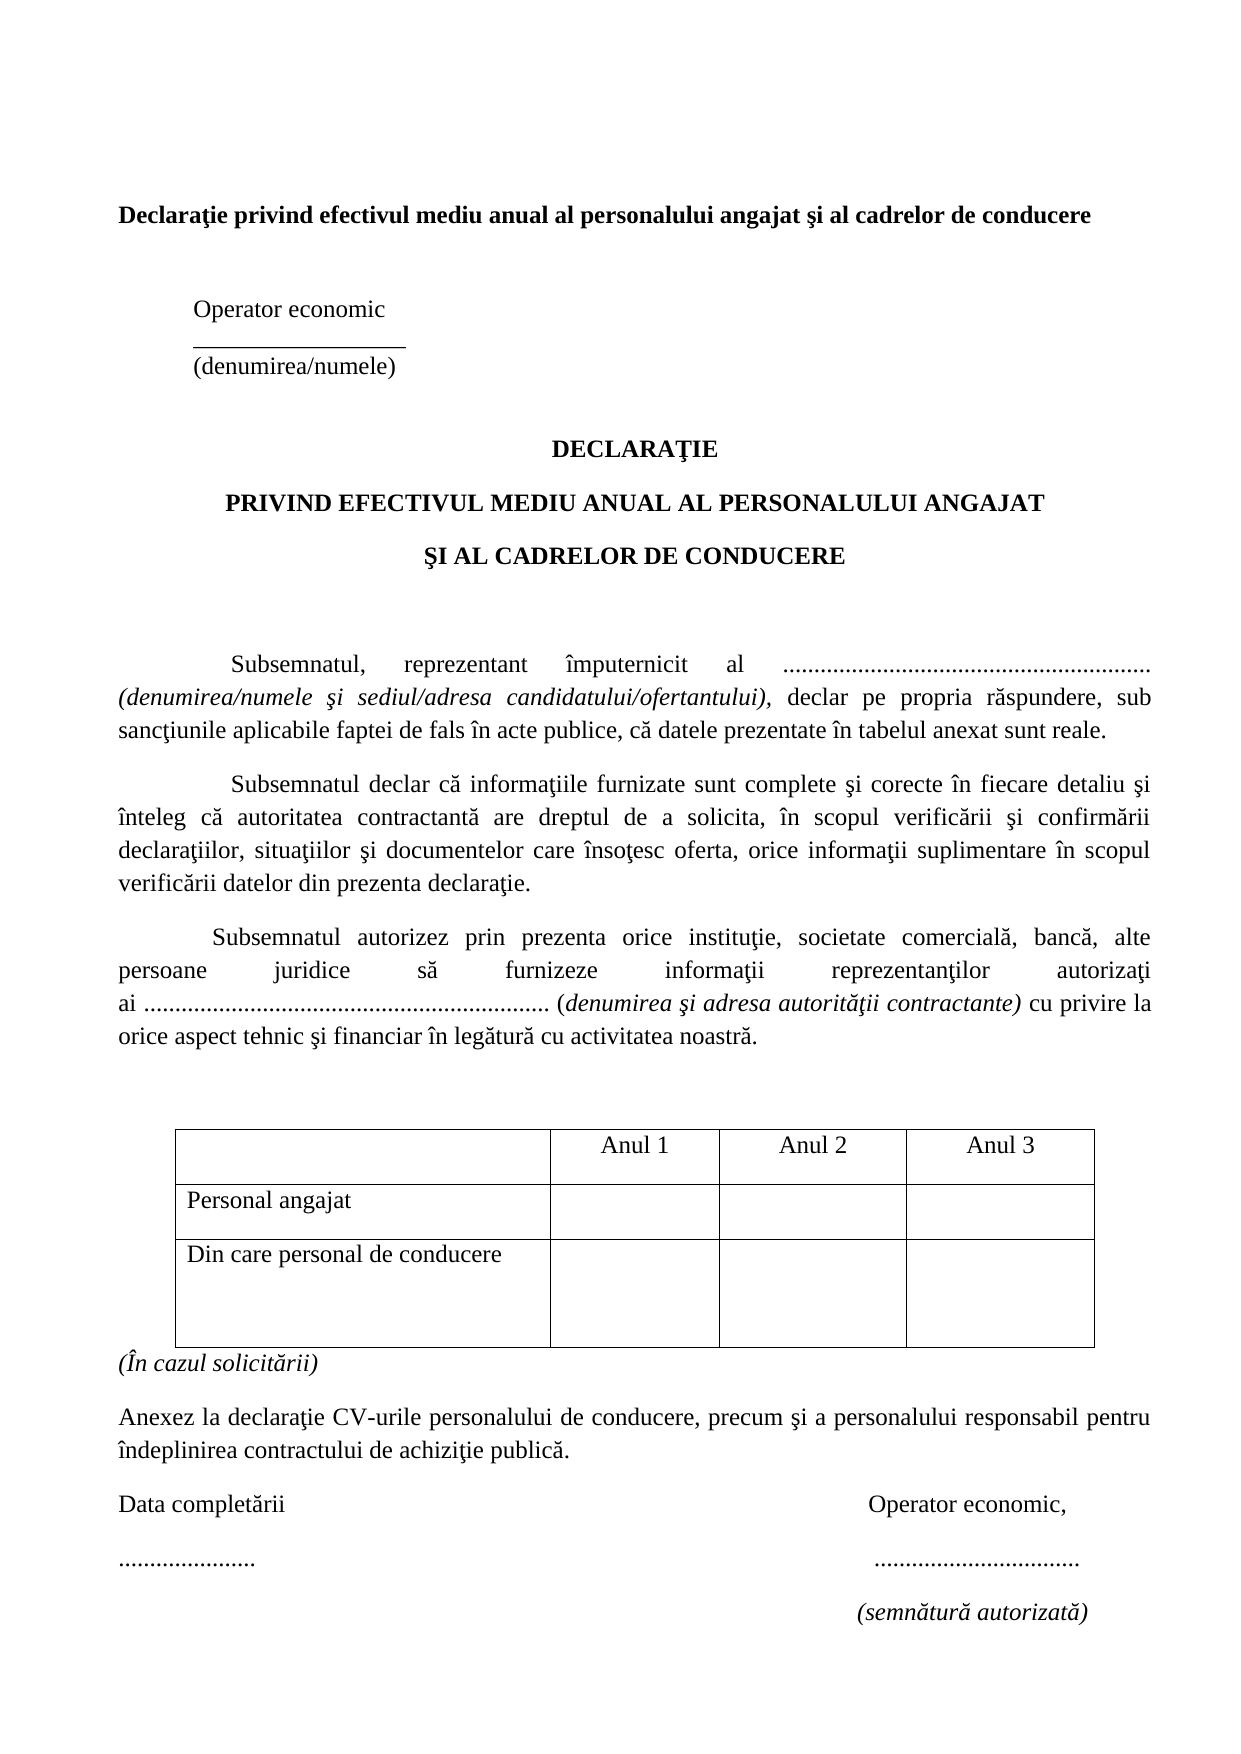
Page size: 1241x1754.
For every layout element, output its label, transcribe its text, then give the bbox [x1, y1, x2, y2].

text Operator economic [118, 294, 1152, 322]
text Subsemnatul declar că informaţiile furnizate sunt complete şi corecte în fiecare detaliu şi înteleg că autoritatea contractantă are dreptul de a solicita, în scopul verificării şi confirmării declaraţiilor, situaţiilor şi documentelor care însoţesc oferta, orice informaţii suplimentare în scopul verificării datelor din prezenta declaraţie. [118, 769, 1152, 897]
text _________________ [118, 322, 1152, 351]
table_header Anul 1 [551, 1130, 719, 1184]
text (semnătură autorizată) [118, 1597, 1152, 1626]
text Subsemnatul, reprezentant împuternicit al ........................................................... (denumirea/numele şi sediul/adresa candidatului/ofertantului), declar pe propria răspundere, sub sancţiunile aplicabile faptei de fals în acte publice, că datele prezentate în tabelul anexat sunt reale. [118, 649, 1152, 744]
text Declaraţie privind efectivul mediu anual al personalului angajat şi al cadrelor de conducere [118, 201, 1152, 229]
text Anexez la declaraţie CV-urile personalului de conducere, precum şi a personalului responsabil pentru îndeplinirea contractului de achiziţie publică. [118, 1402, 1152, 1464]
text (denumirea/numele) [118, 351, 1152, 380]
table_cell [907, 1240, 1094, 1347]
table_header [176, 1130, 550, 1184]
text Subsemnatul autorizez prin prezenta orice instituţie, societate comercială, bancă, alte persoane juridice să furnizeze informaţii reprezentanţilor autorizaţi ai ................................................................. (denumirea şi adresa autorităţii contractante) cu privire la orice aspect tehnic şi financiar în legătură cu activitatea noastră. [118, 922, 1152, 1050]
table_cell [720, 1185, 906, 1238]
table_cell Din care personal de conducere [176, 1240, 550, 1347]
text (În cazul solicitării) [118, 1348, 1152, 1377]
table_cell [551, 1240, 719, 1347]
text ŞI AL CADRELOR DE CONDUCERE [118, 541, 1152, 570]
table_cell [720, 1240, 906, 1347]
table_cell [551, 1185, 719, 1238]
text PRIVIND EFECTIVUL MEDIU ANUAL AL PERSONALULUI ANGAJAT [118, 488, 1152, 516]
table_header Anul 2 [720, 1130, 906, 1184]
text ...................... ................................. [118, 1543, 1152, 1572]
text Data completării Operator economic, [118, 1489, 1152, 1518]
text DECLARAŢIE [118, 434, 1152, 462]
table_cell [907, 1185, 1094, 1238]
table_cell Personal angajat [176, 1185, 550, 1238]
table_header Anul 3 [907, 1130, 1094, 1184]
